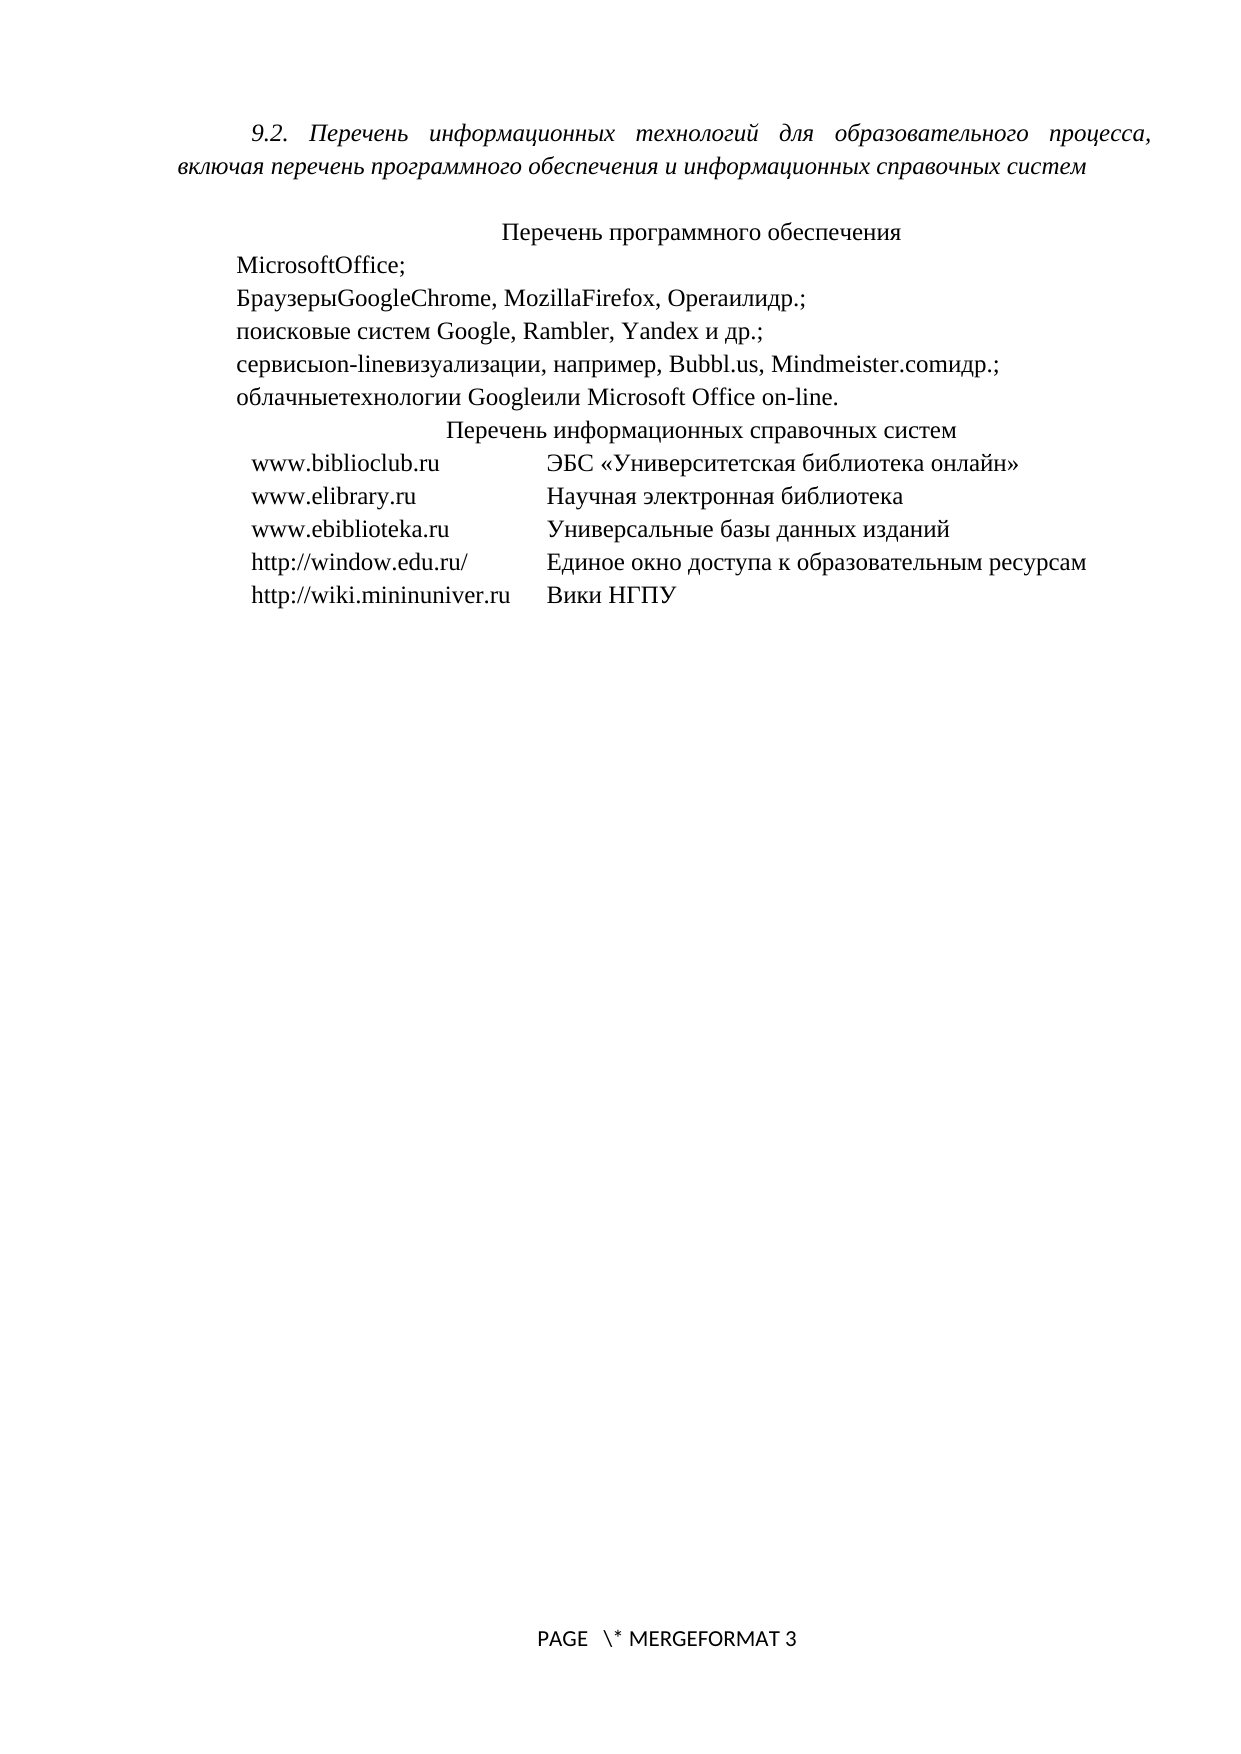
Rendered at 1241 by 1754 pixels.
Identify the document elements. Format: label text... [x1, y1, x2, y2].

text www.biblioclub.ru ЭБС «Университетская библиотека онлайн» [177, 448, 1152, 477]
text Перечень программного обеспечения [177, 217, 1152, 246]
text Перечень информационных справочных систем [177, 415, 1152, 444]
text БраузерыGoogleChrome, MozillaFirefox, Operaилидр.; [236, 283, 1152, 312]
text http://window.edu.ru/ Единое окно доступа к образовательным ресурсам [177, 547, 1152, 576]
text www.elibrary.ru Научная электронная библиотека [177, 481, 1152, 510]
text облачныетехнологии Googleили Microsoft Office on-line. [236, 382, 1152, 411]
text поисковые систем Google, Rambler, Yandex и др.; [236, 316, 1152, 345]
text www.ebiblioteka.ru Универсальные базы данных изданий [177, 514, 1152, 543]
text 9.2. Перечень информационных технологий для образовательного процесса, включая перечень программного обеспечения и информационных справочных систем [177, 118, 1152, 180]
text сервисыon-lineвизуализации, например, Bubbl.us, Mindmeister.comидр.; [236, 349, 1152, 378]
text http://wiki.mininuniver.ru Вики НГПУ [177, 580, 1152, 609]
text MicrosoftOffice; [236, 250, 1152, 279]
